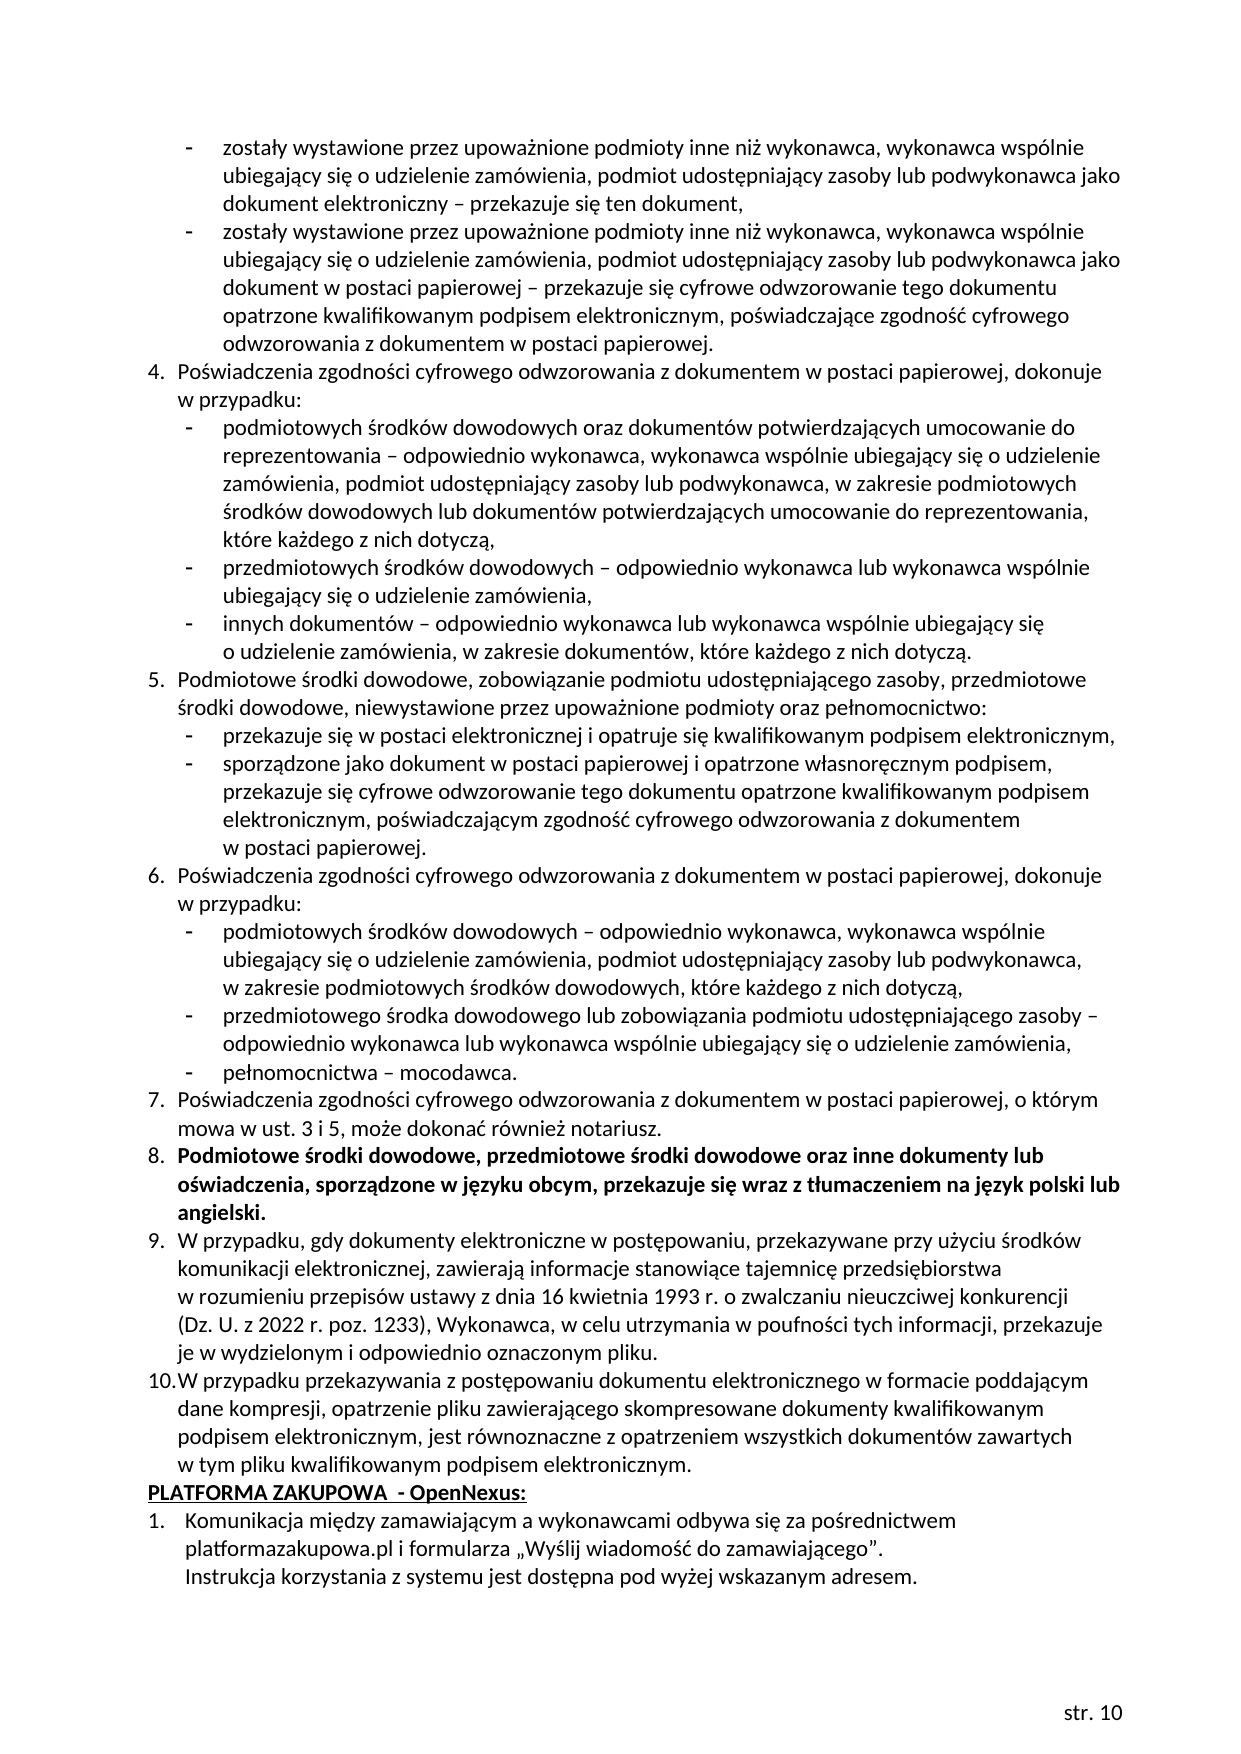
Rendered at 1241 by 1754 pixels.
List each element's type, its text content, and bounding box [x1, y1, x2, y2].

list Podmiotowe środki dowodowe, zobowiązanie podmiotu udostępniającego zasoby, przedmiotowe środki dowodowe, niewystawione przez upoważnione podmioty oraz pełnomocnictwo: [148, 665, 1122, 721]
list zostały wystawione przez upoważnione podmioty inne niż wykonawca, wykonawca wspólnie ubiegający się o udzielenie zamówienia, podmiot udostępniający zasoby lub podwykonawca jako dokument elektroniczny – przekazuje się ten dokument, [185, 133, 1122, 217]
list podmiotowych środków dowodowych oraz dokumentów potwierdzających umocowanie do reprezentowania – odpowiednio wykonawca, wykonawca wspólnie ubiegający się o udzielenie zamówienia, podmiot udostępniający zasoby lub podwykonawca, w zakresie podmiotowych środków dowodowych lub dokumentów potwierdzających umocowanie do reprezentowania, które każdego z nich dotyczą, [185, 413, 1122, 553]
list W przypadku, gdy dokumenty elektroniczne w postępowaniu, przekazywane przy użyciu środków komunikacji elektronicznej, zawierają informacje stanowiące tajemnicę przedsiębiorstwa w rozumieniu przepisów ustawy z dnia 16 kwietnia 1993 r. o zwalczaniu nieuczciwej konkurencji (Dz. U. z 2022 r. poz. 1233), Wykonawca, w celu utrzymania w poufności tych informacji, przekazuje je w wydzielonym i odpowiednio oznaczonym pliku. [148, 1226, 1122, 1366]
list przekazuje się w postaci elektronicznej i opatruje się kwalifikowanym podpisem elektronicznym, [185, 721, 1122, 749]
list Poświadczenia zgodności cyfrowego odwzorowania z dokumentem w postaci papierowej, dokonuje w przypadku: [148, 357, 1122, 413]
list zostały wystawione przez upoważnione podmioty inne niż wykonawca, wykonawca wspólnie ubiegający się o udzielenie zamówienia, podmiot udostępniający zasoby lub podwykonawca jako dokument w postaci papierowej – przekazuje się cyfrowe odwzorowanie tego dokumentu opatrzone kwalifikowanym podpisem elektronicznym, poświadczające zgodność cyfrowego odwzorowania z dokumentem w postaci papierowej. [185, 217, 1122, 357]
list Podmiotowe środki dowodowe, przedmiotowe środki dowodowe oraz inne dokumenty lub oświadczenia, sporządzone w języku obcym, przekazuje się wraz z tłumaczeniem na język polski lub angielski. [148, 1142, 1122, 1226]
list sporządzone jako dokument w postaci papierowej i opatrzone własnoręcznym podpisem, przekazuje się cyfrowe odwzorowanie tego dokumentu opatrzone kwalifikowanym podpisem elektronicznym, poświadczającym zgodność cyfrowego odwzorowania z dokumentem w postaci papierowej. [185, 749, 1122, 861]
list Poświadczenia zgodności cyfrowego odwzorowania z dokumentem w postaci papierowej, dokonuje w przypadku: [148, 861, 1122, 917]
list W przypadku przekazywania z postępowaniu dokumentu elektronicznego w formacie poddającym dane kompresji, opatrzenie pliku zawierającego skompresowane dokumenty kwalifikowanym podpisem elektronicznym, jest równoznaczne z opatrzeniem wszystkich dokumentów zawartych w tym pliku kwalifikowanym podpisem elektronicznym. [148, 1366, 1122, 1478]
list pełnomocnictwa – mocodawca. [185, 1058, 1122, 1086]
list Komunikacja między zamawiającym a wykonawcami odbywa się za pośrednictwem platformazakupowa.pl i formularza „Wyślij wiadomość do zamawiającego”. [148, 1506, 1122, 1562]
list Instrukcja korzystania z systemu jest dostępna pod wyżej wskazanym adresem. [185, 1562, 1122, 1590]
list podmiotowych środków dowodowych – odpowiednio wykonawca, wykonawca wspólnie ubiegający się o udzielenie zamówienia, podmiot udostępniający zasoby lub podwykonawca, w zakresie podmiotowych środków dowodowych, które każdego z nich dotyczą, [185, 917, 1122, 1002]
list przedmiotowych środków dowodowych – odpowiednio wykonawca lub wykonawca wspólnie ubiegający się o udzielenie zamówienia, [185, 553, 1122, 609]
list PLATFORMA ZAKUPOWA - OpenNexus: [148, 1478, 1122, 1506]
list innych dokumentów – odpowiednio wykonawca lub wykonawca wspólnie ubiegający się o udzielenie zamówienia, w zakresie dokumentów, które każdego z nich dotyczą. [185, 609, 1122, 665]
list Poświadczenia zgodności cyfrowego odwzorowania z dokumentem w postaci papierowej, o którym mowa w ust. 3 i 5, może dokonać również notariusz. [148, 1086, 1122, 1142]
list przedmiotowego środka dowodowego lub zobowiązania podmiotu udostępniającego zasoby – odpowiednio wykonawca lub wykonawca wspólnie ubiegający się o udzielenie zamówienia, [185, 1002, 1122, 1058]
